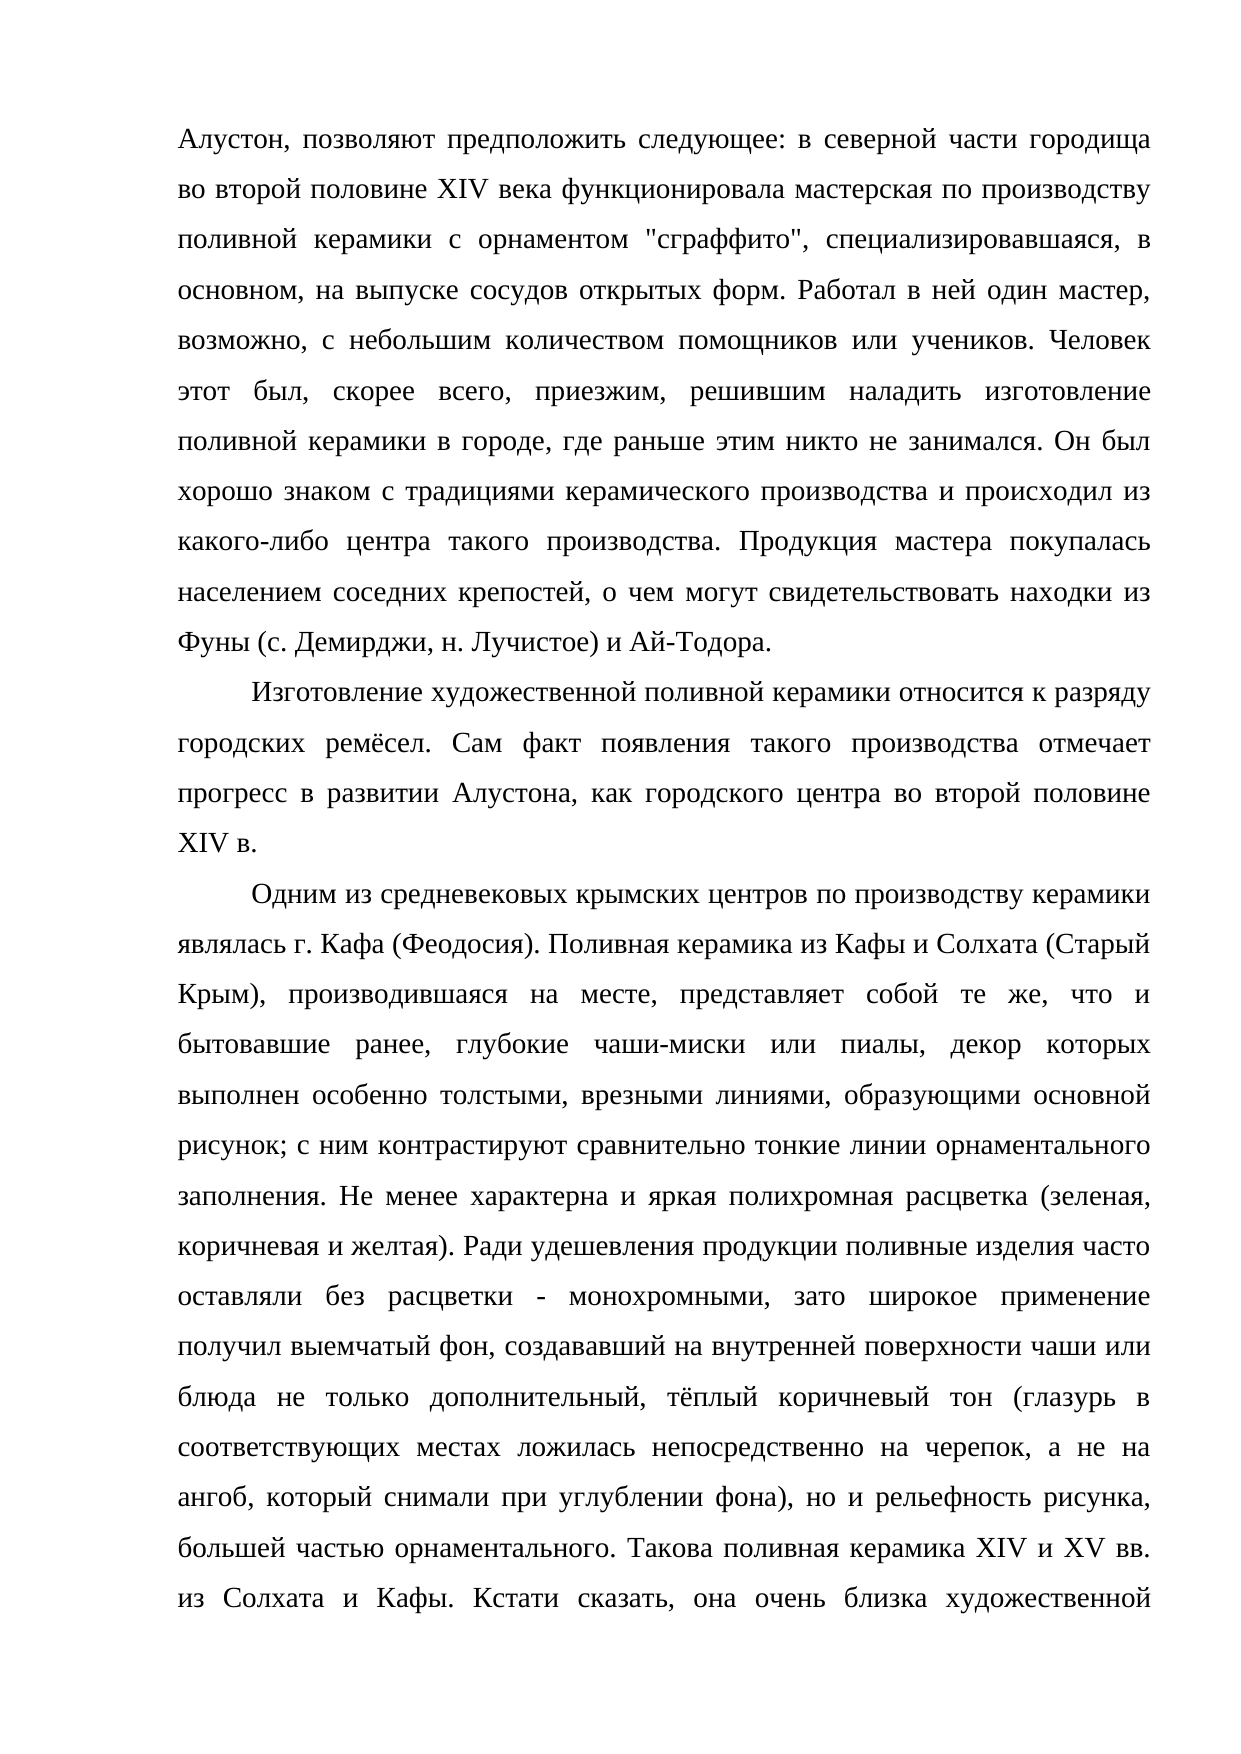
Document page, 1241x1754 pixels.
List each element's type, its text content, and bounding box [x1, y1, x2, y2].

text Изготовление художественной поливной керамики относится к разряду городских ремёсел. Сам факт появления такого производства отмечает прогресс в развитии Алустона, как городского центра во второй половине XIV в. [177, 674, 1152, 859]
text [177, 121, 1152, 658]
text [177, 876, 1152, 1614]
